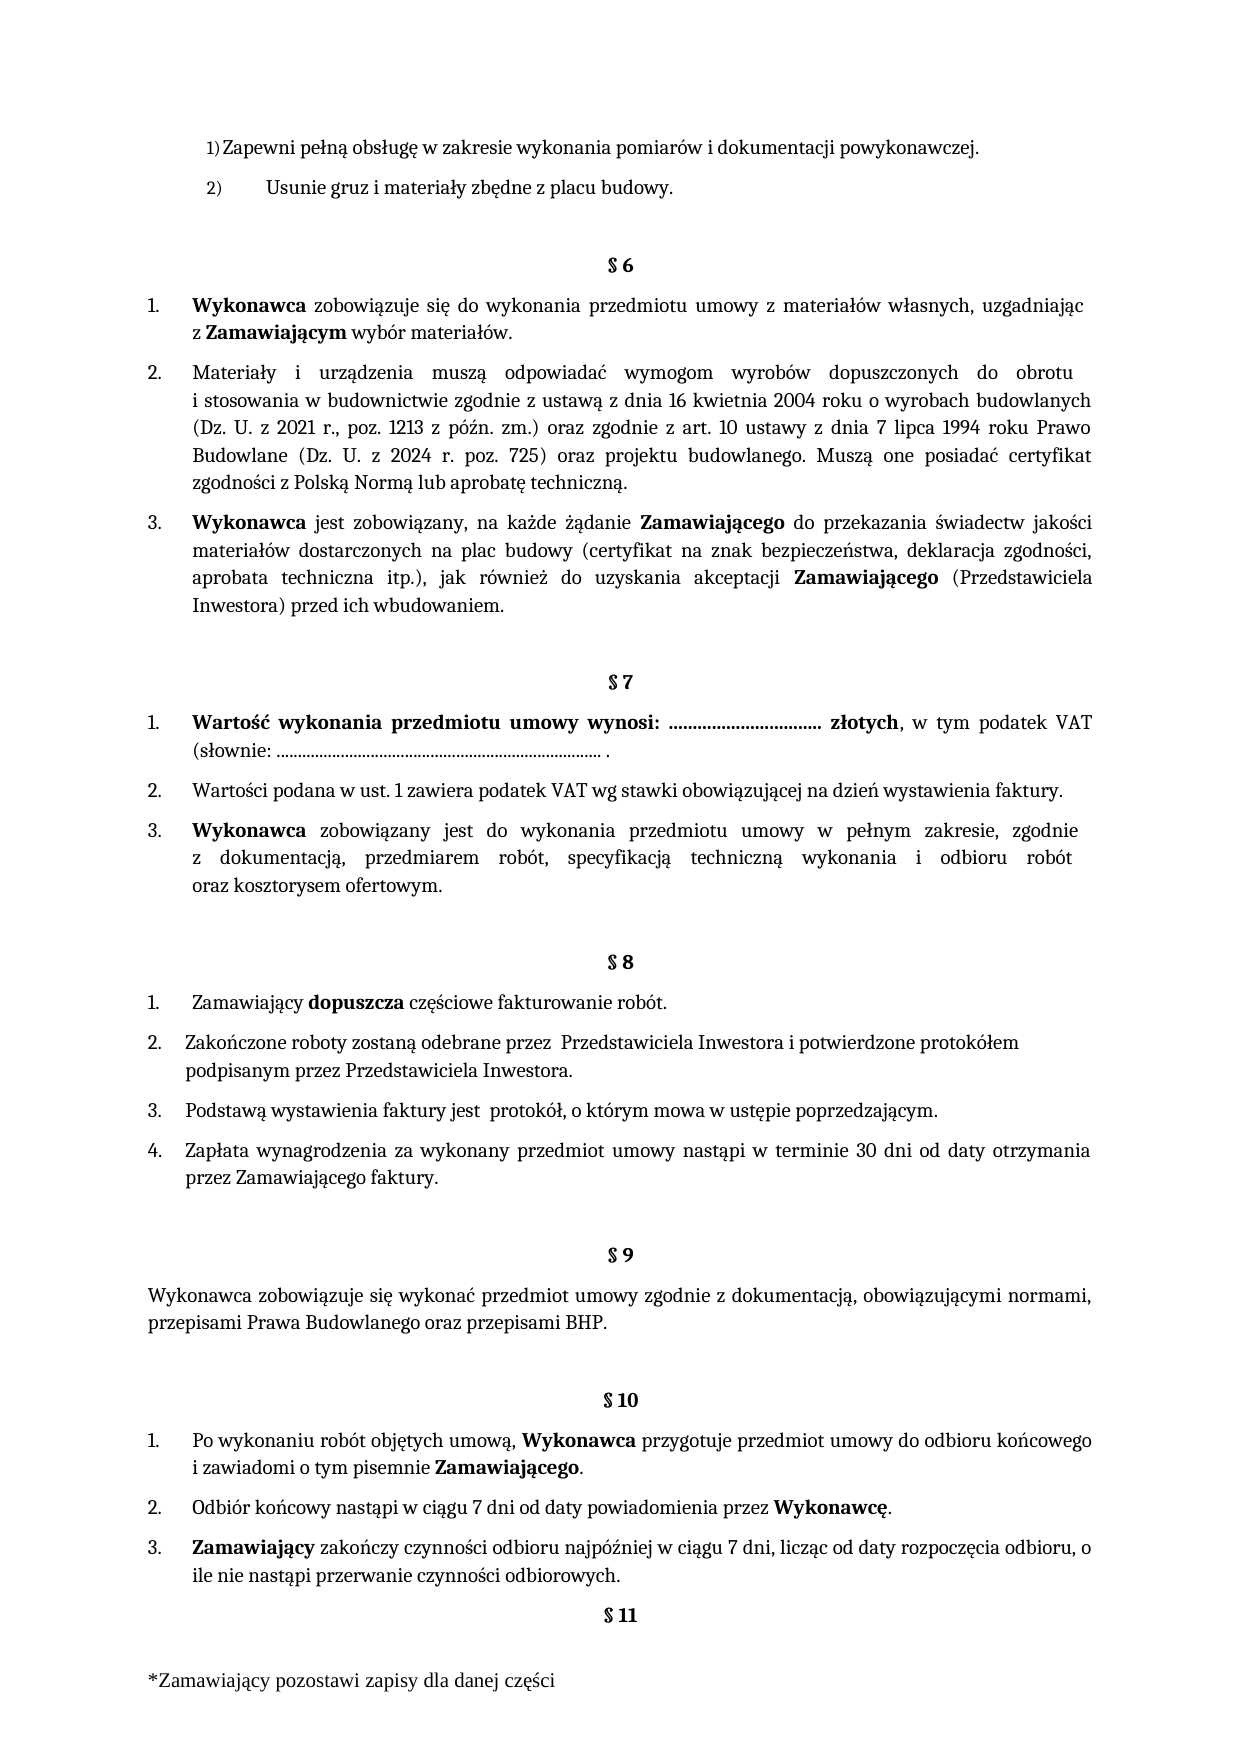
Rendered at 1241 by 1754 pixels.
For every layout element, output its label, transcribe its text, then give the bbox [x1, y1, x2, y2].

text § 9 [148, 1243, 1093, 1267]
list Wartości podana w ust. 1 zawiera podatek VAT wg stawki obowiązującej na dzień wystawienia faktury. [148, 778, 1093, 802]
list Wykonawca zobowiązany jest do wykonania przedmiotu umowy w pełnym zakresie, zgodnie z dokumentacją, przedmiarem robót, specyfikacją techniczną wykonania i odbioru robót oraz kosztorysem ofertowym. [148, 818, 1093, 897]
list Usunie gruz i materiały zbędne z placu budowy. [207, 176, 1093, 200]
list Zamawiający zakończy czynności odbioru najpóźniej w ciągu 7 dni, licząc od daty rozpoczęcia odbioru, o ile nie nastąpi przerwanie czynności odbiorowych. [148, 1536, 1093, 1587]
list Podstawą wystawienia faktury jest protokół, o którym mowa w ustępie poprzedzającym. [148, 1098, 1093, 1122]
text § 7 [148, 671, 1093, 695]
text § 11 [148, 1603, 1093, 1627]
list Materiały i urządzenia muszą odpowiadać wymogom wyrobów dopuszczonych do obrotu i stosowania w budownictwie zgodnie z ustawą z dnia 16 kwietnia 2004 roku o wyrobach budowlanych (Dz. U. z 2021 r., poz. 1213 z późn. zm.) oraz zgodnie z art. 10 ustawy z dnia 7 lipca 1994 roku Prawo Budowlane (Dz. U. z 2024 r. poz. 725) oraz projektu budowlanego. Muszą one posiadać certyfikat zgodności z Polską Normą lub aprobatę techniczną. [148, 361, 1093, 495]
text § 6 [148, 253, 1093, 277]
list Zapłata wynagrodzenia za wykonany przedmiot umowy nastąpi w terminie 30 dni od daty otrzymania przez Zamawiającego faktury. [148, 1138, 1093, 1190]
text § 10 [148, 1388, 1093, 1412]
list Po wykonaniu robót objętych umową, Wykonawca przygotuje przedmiot umowy do odbioru końcowego i zawiadomi o tym pisemnie Zamawiającego. [148, 1428, 1093, 1480]
list Zakończone roboty zostaną odebrane przez Przedstawiciela Inwestora i potwierdzone protokółem podpisanym przez Przedstawiciela Inwestora. [148, 1031, 1093, 1082]
list Odbiór końcowy nastąpi w ciągu 7 dni od daty powiadomienia przez Wykonawcę. [148, 1496, 1093, 1520]
list Zamawiający dopuszcza częściowe fakturowanie robót. [148, 991, 1093, 1015]
list Wykonawca zobowiązuje się do wykonania przedmiotu umowy z materiałów własnych, uzgadniając z Zamawiającym wybór materiałów. [148, 293, 1093, 345]
text § 8 [148, 951, 1093, 975]
list Wartość wykonania przedmiotu umowy wynosi: ................................ złotych, w tym podatek VAT (słownie: ............................................................................ . [148, 711, 1093, 762]
text Wykonawca zobowiązuje się wykonać przedmiot umowy zgodnie z dokumentacją, obowiązującymi normami, przepisami Prawa Budowlanego oraz przepisami BHP. [148, 1283, 1093, 1335]
list Wykonawca jest zobowiązany, na każde żądanie Zamawiającego do przekazania świadectw jakości materiałów dostarczonych na plac budowy (certyfikat na znak bezpieczeństwa, deklaracja zgodności, aprobata techniczna itp.), jak również do uzyskania akceptacji Zamawiającego (Przedstawiciela Inwestora) przed ich wbudowaniem. [148, 511, 1093, 617]
list Zapewni pełną obsługę w zakresie wykonania pomiarów i dokumentacji powykonawczej. [207, 136, 1093, 160]
